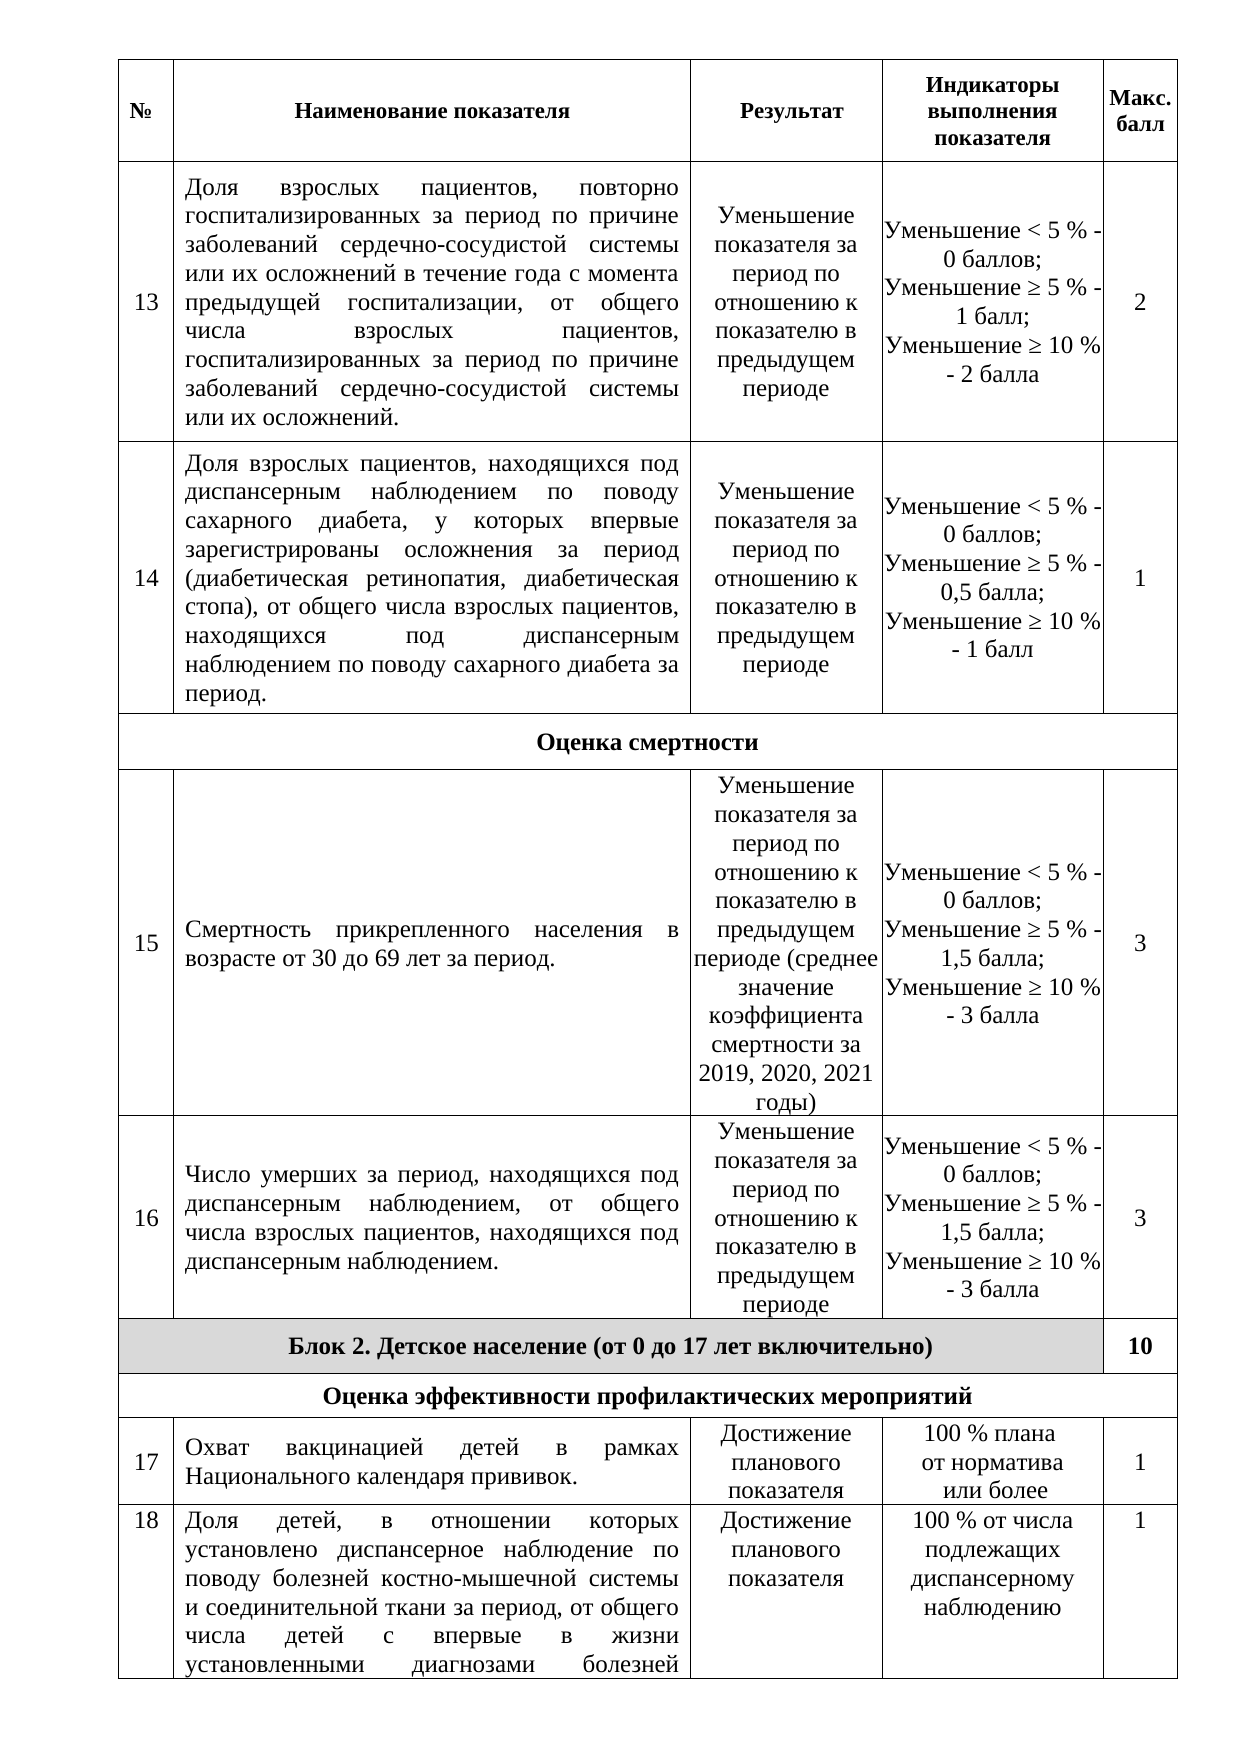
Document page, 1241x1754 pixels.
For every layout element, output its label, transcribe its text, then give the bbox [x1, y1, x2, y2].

table_cell 100 % плана от норматива или более [883, 1418, 1103, 1504]
table_cell Число умерших за период, находящихся под диспансерным наблюдением, от общего числа взрослых пациентов, находящихся под диспансерным наблюдением. [174, 1116, 690, 1318]
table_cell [174, 1505, 690, 1678]
table_cell Достижение планового показателя [691, 1418, 882, 1504]
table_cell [691, 162, 882, 441]
table_cell 15 [119, 770, 173, 1115]
table_cell 17 [119, 1418, 173, 1504]
table_cell Охват вакцинацией детей в рамках Национального календаря прививок. [174, 1418, 690, 1504]
table_cell Уменьшение < 5 % - 0 баллов; Уменьшение ≥ 5 % - 0,5 балла; Уменьшение ≥ 10 % - 1 балл [883, 442, 1103, 712]
table_cell Достижение планового показателя [691, 1505, 882, 1678]
table_cell 3 [1104, 770, 1177, 1115]
table_cell 1 [1104, 442, 1177, 712]
table_cell Оценка смертности [119, 714, 1177, 769]
table_cell Уменьшение показателя за период по отношению к показателю в предыдущем периоде (среднее значение коэффициента смертности за 2019, 2020, 2021 годы) [691, 770, 882, 1115]
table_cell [883, 1505, 1103, 1678]
table_cell Доля взрослых пациентов, находящихся под диспансерным наблюдением по поводу сахарного диабета, у которых впервые зарегистрированы осложнения за период (диабетическая ретинопатия, диабетическая стопа), от общего числа взрослых пациентов, находящихся под диспансерным наблюдением по поводу сахарного диабета за период. [174, 442, 690, 712]
table_cell Смертность прикрепленного населения в возрасте от 30 до 69 лет за период. [174, 770, 690, 1115]
table_header № [119, 60, 173, 161]
table_cell Уменьшение < 5 % - 0 баллов; Уменьшение ≥ 5 % - 1,5 балла; Уменьшение ≥ 10 % - 3 балла [883, 770, 1103, 1115]
table_cell Оценка эффективности профилактических мероприятий [119, 1374, 1177, 1417]
table_header Индикаторы выполнения показателя [883, 60, 1103, 161]
table_cell Уменьшение < 5 % - 0 баллов; Уменьшение ≥ 5 % - 1,5 балла; Уменьшение ≥ 10 % - 3 балла [883, 1116, 1103, 1318]
table_cell Блок 2. Детское население (от 0 до 17 лет включительно) [119, 1319, 1103, 1373]
table_cell 10 [1104, 1319, 1177, 1373]
table_cell 14 [119, 442, 173, 712]
table_cell 1 [1104, 1505, 1177, 1678]
table_header Наименование показателя [174, 60, 690, 161]
table_cell Уменьшение показателя за период по отношению к показателю в предыдущем периоде [691, 442, 882, 712]
table_header Результат [691, 60, 882, 161]
table_cell Уменьшение < 5 % - 0 баллов; Уменьшение ≥ 5 % - 1 балл; Уменьшение ≥ 10 % - 2 балла [883, 162, 1103, 441]
table_cell Доля взрослых пациентов, повторно госпитализированных за период по причине заболеваний сердечно-сосудистой системы или их осложнений в течение года с момента предыдущей госпитализации, от общего числа взрослых пациентов, госпитализированных за период по причине заболеваний сердечно-сосудистой системы или их осложнений. [174, 162, 690, 441]
table_cell 1 [1104, 1418, 1177, 1504]
table_cell Уменьшение показателя за период по отношению к показателю в предыдущем периоде [691, 1116, 882, 1318]
table_cell 18 [119, 1505, 173, 1678]
table_cell 16 [119, 1116, 173, 1318]
table_cell 2 [1104, 162, 1177, 441]
table_cell 13 [119, 162, 173, 441]
table_header Макс. балл [1104, 60, 1177, 161]
table_cell 3 [1104, 1116, 1177, 1318]
